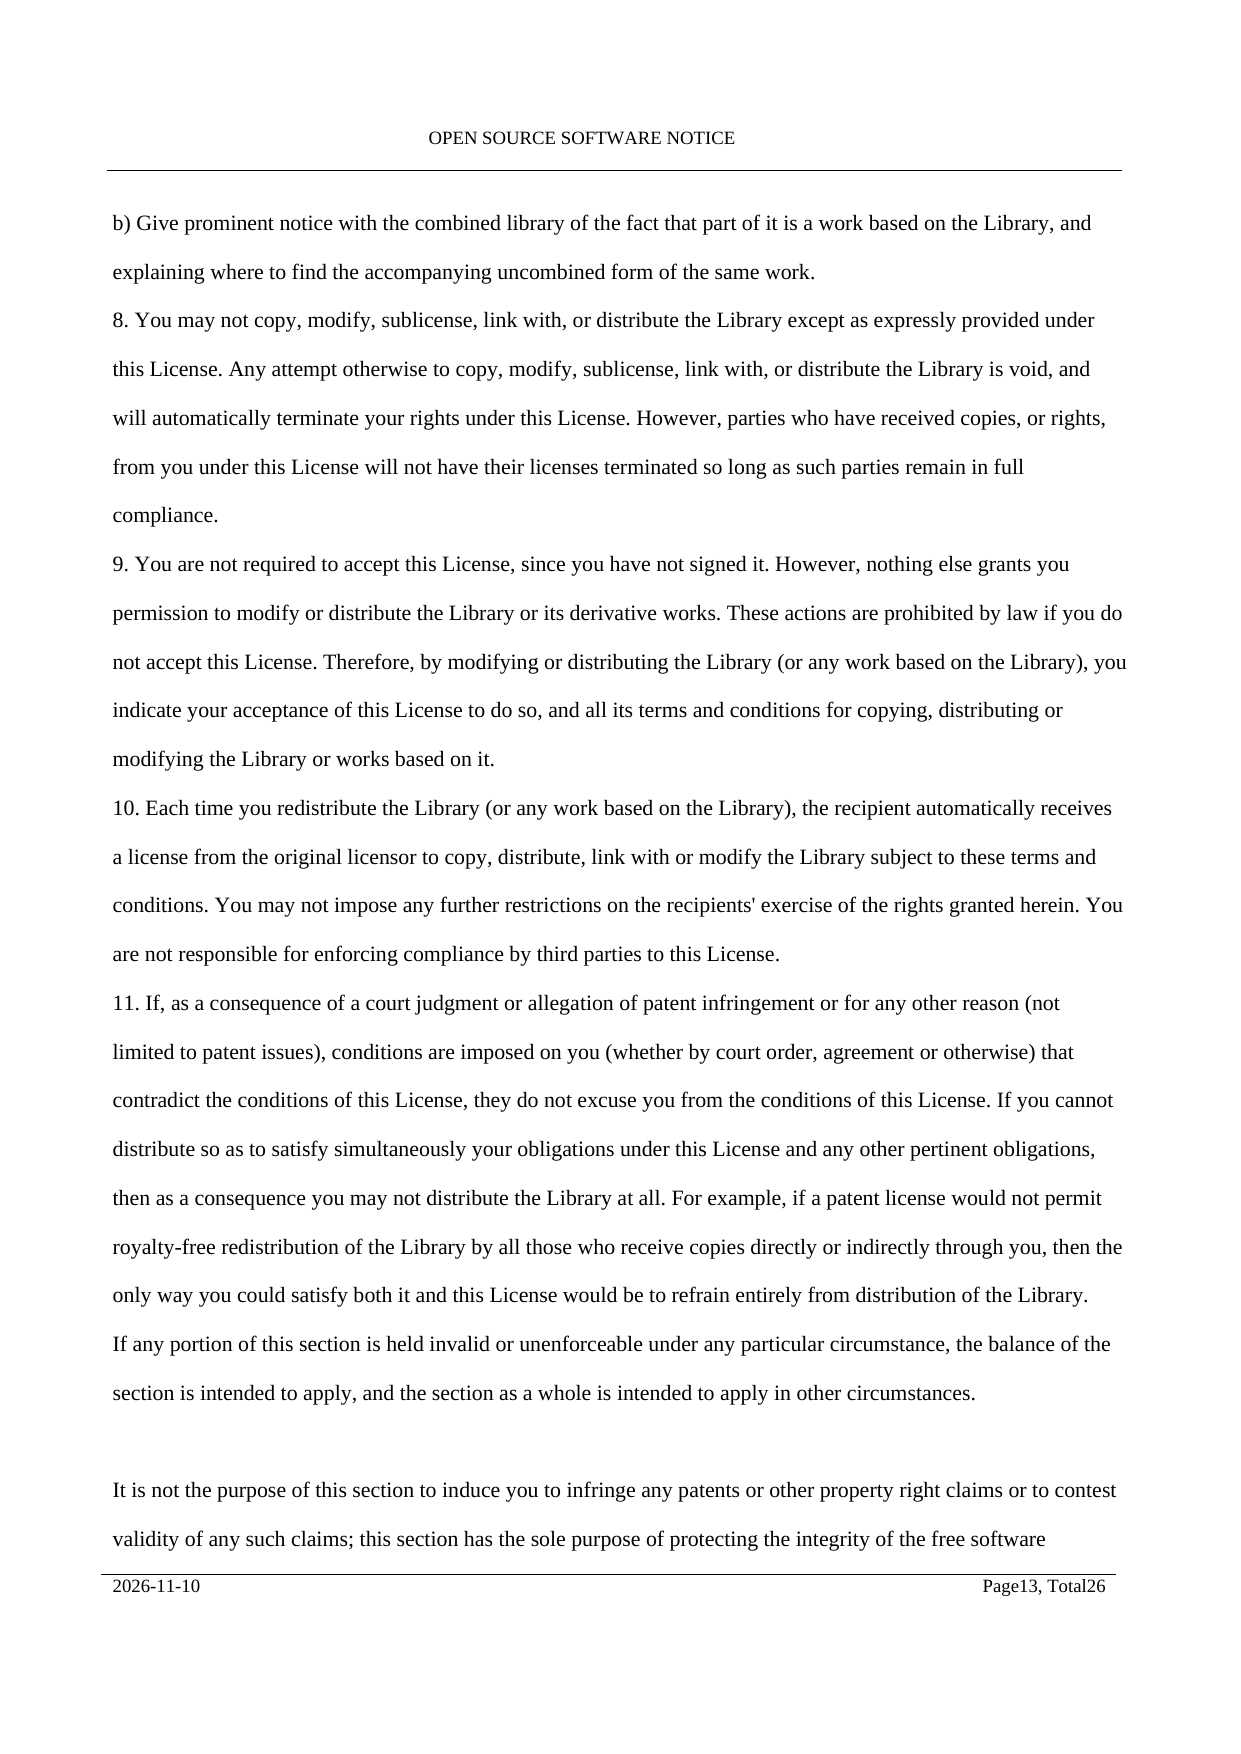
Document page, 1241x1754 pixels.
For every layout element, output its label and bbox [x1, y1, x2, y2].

text [112, 206, 1128, 1555]
